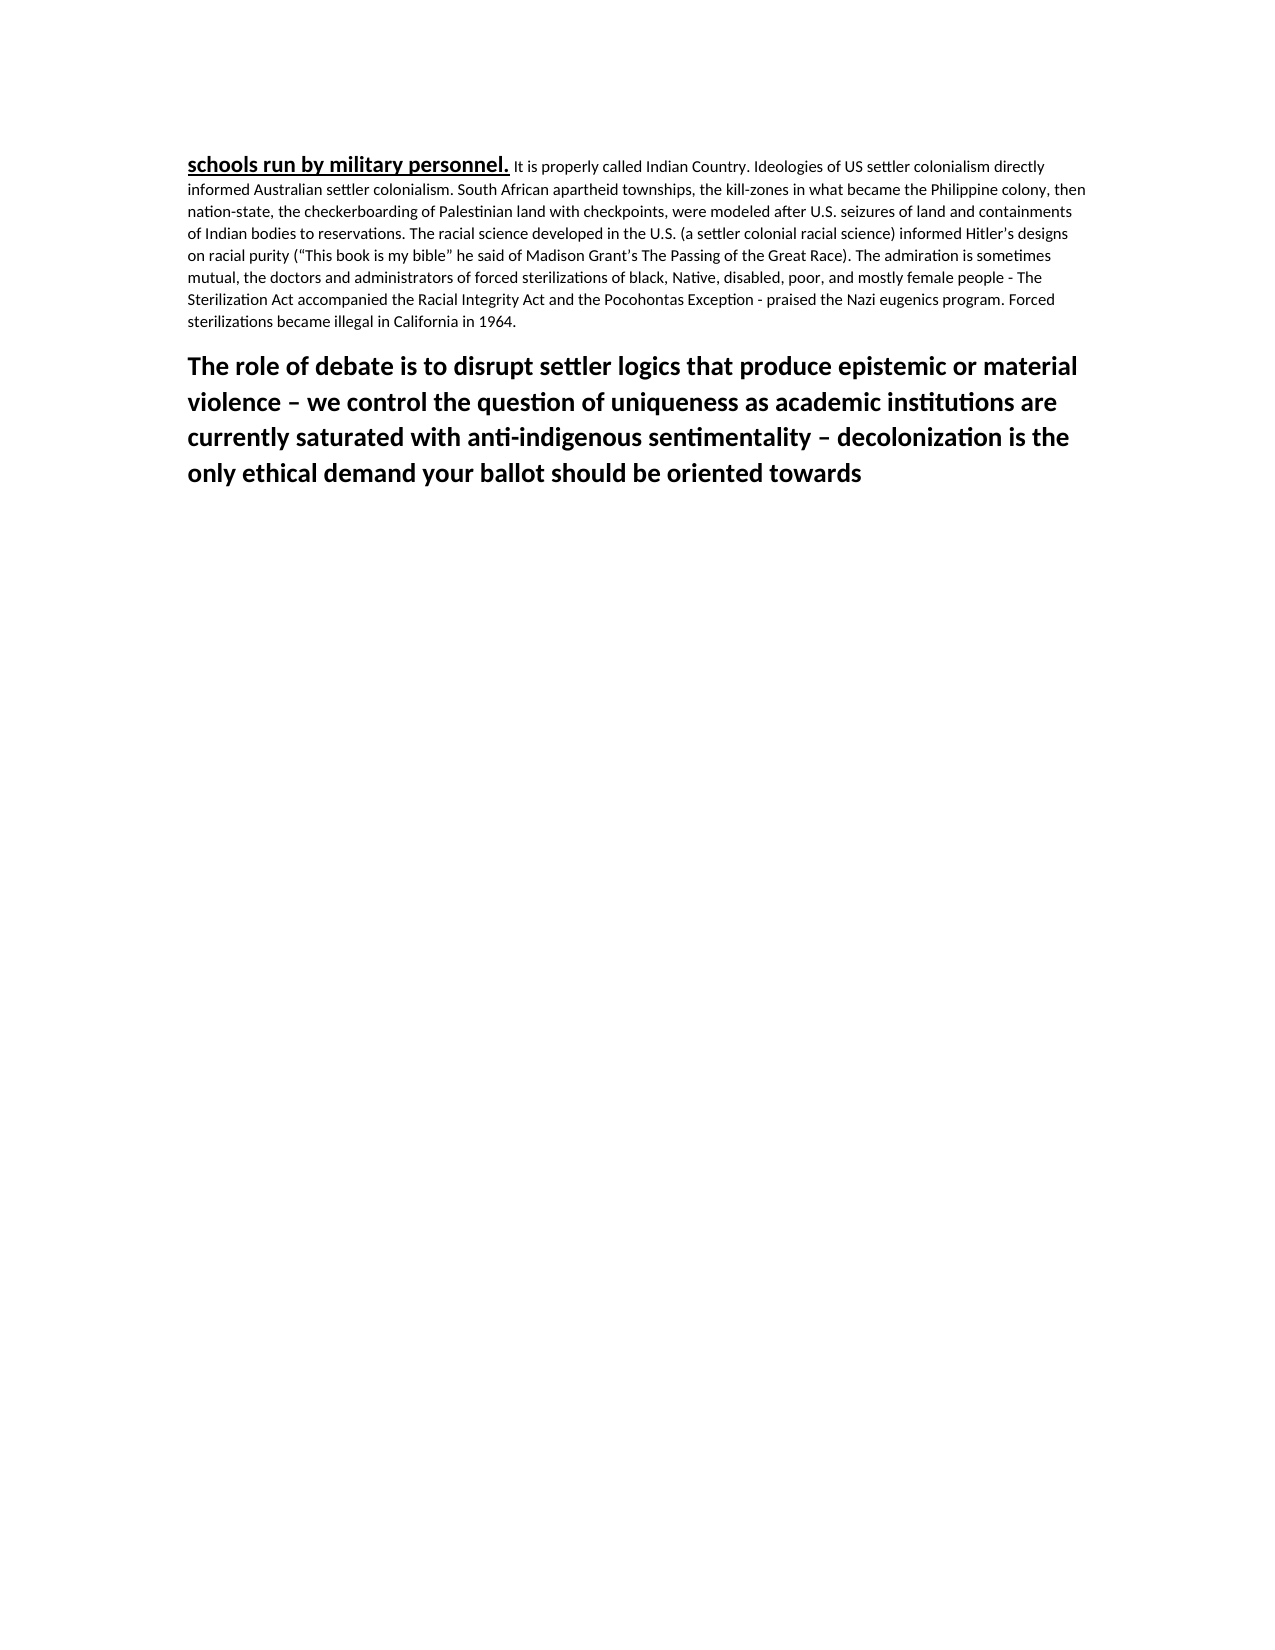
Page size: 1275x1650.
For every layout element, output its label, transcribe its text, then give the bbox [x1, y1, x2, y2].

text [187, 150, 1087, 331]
subtitle The role of debate is to disrupt settler logics that produce epistemic or material violence – we control the question of uniqueness as academic institutions are currently saturated with anti-indigenous sentimentality – decolonization is the only ethical demand your ballot should be oriented towards [187, 349, 1087, 489]
